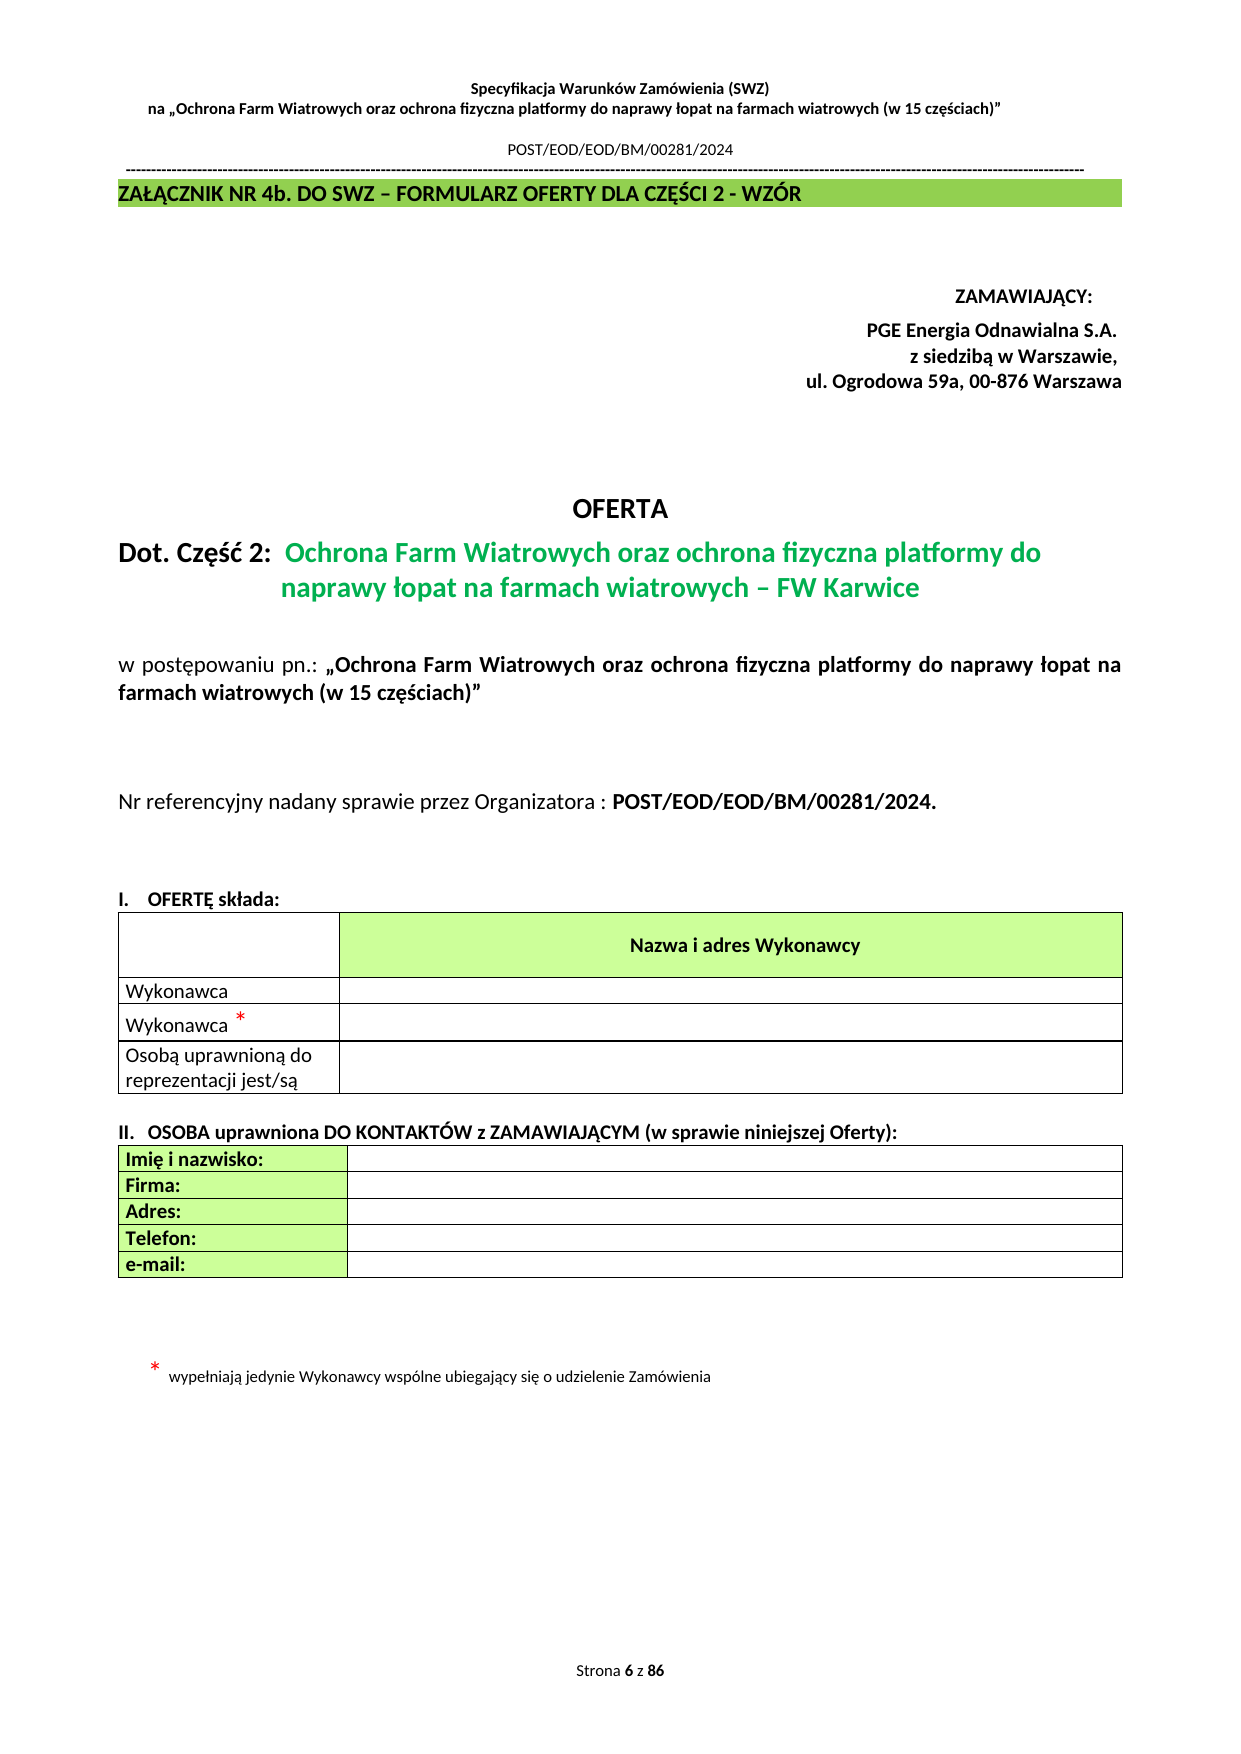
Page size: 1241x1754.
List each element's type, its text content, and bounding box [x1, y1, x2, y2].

table_cell [340, 1042, 1122, 1093]
table_header Imię i nazwisko: [119, 1146, 347, 1171]
table_cell [340, 978, 1122, 1003]
list ZAMAWIAJĄCY: [223, 284, 1093, 309]
table_cell Telefon: [119, 1225, 347, 1251]
table_cell e-mail: [119, 1252, 347, 1277]
table_cell Wykonawca [119, 978, 339, 1003]
text OFERTA [118, 490, 1122, 526]
text ZAŁĄCZNIK NR 4b. DO SWZ – FORMULARZ OFERTY DLA CZĘŚCI 2 - WZÓR [118, 179, 1122, 207]
text * wypełniają jedynie Wykonawcy wspólne ubiegający się o udzielenie Zamówienia [148, 1354, 1152, 1390]
text w postępowaniu pn.: „Ochrona Farm Wiatrowych oraz ochrona fizyczna platformy do naprawy łopat na farmach wiatrowych (w 15 częściach)” [118, 650, 1122, 706]
table_header [119, 913, 339, 977]
list OFERTĘ składa: [118, 887, 1093, 912]
text PGE Energia Odnawialna S.A. z siedzibą w Warszawie, ul. Ogrodowa 59a, 00-876 Warszawa [745, 317, 1122, 394]
text Dot. Część 2: Ochrona Farm Wiatrowych oraz ochrona fizyczna platformy do naprawy łopat na farmach wiatrowych – FW Karwice [118, 534, 1122, 605]
table_header [348, 1146, 1122, 1171]
text Nr referencyjny nadany sprawie przez Organizatora : POST/EOD/EOD/BM/00281/2024. [118, 787, 1122, 815]
table_cell Osobą uprawnioną do reprezentacji jest/są [119, 1042, 339, 1093]
table_cell Firma: [119, 1172, 347, 1198]
table_cell [348, 1199, 1122, 1224]
table_cell Wykonawca * [119, 1004, 339, 1040]
table_cell Adres: [119, 1199, 347, 1224]
table_cell [348, 1252, 1122, 1277]
table_cell [348, 1172, 1122, 1198]
table_cell [340, 1004, 1122, 1040]
table_cell [348, 1225, 1122, 1251]
list OSOBA uprawniona DO KONTAKTÓW z ZAMAWIAJĄCYM (w sprawie niniejszej Oferty): [118, 1119, 1093, 1145]
table_header Nazwa i adres Wykonawcy [340, 913, 1122, 977]
